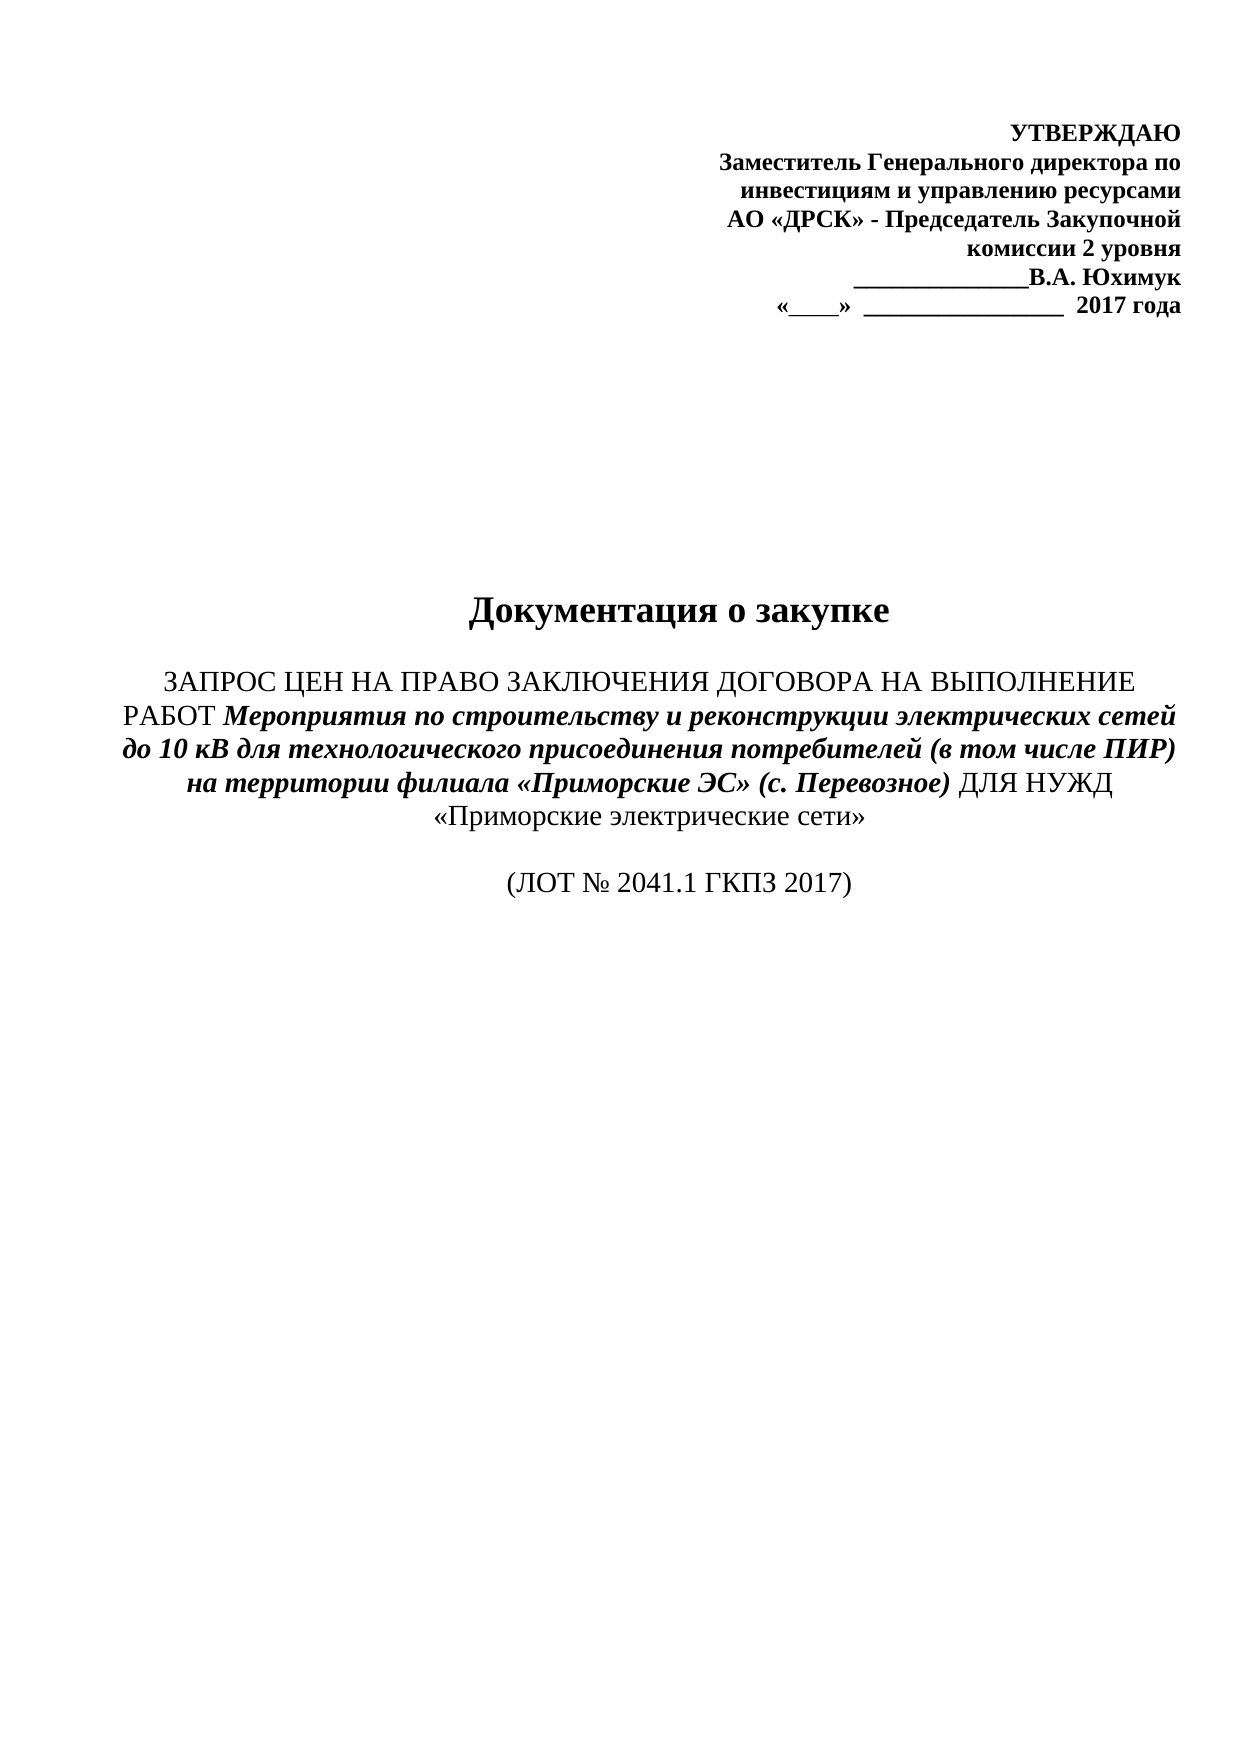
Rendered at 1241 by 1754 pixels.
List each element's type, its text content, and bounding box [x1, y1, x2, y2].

text АО «ДРСК» - Председатель Закупочной комиссии 2 уровня [478, 204, 1181, 262]
text ______________В.А. Юхимук [664, 262, 1181, 291]
text Документация о закупке [118, 588, 1181, 631]
text УТВЕРЖДАЮ [743, 118, 1181, 147]
text Заместитель Генерального директора по инвестициям и управлению ресурсами [478, 147, 1181, 204]
text (ЛОТ № 2041.1 ГКПЗ 2017) [118, 866, 1181, 899]
text «____» ________________ 2017 года [664, 291, 1181, 319]
text ЗАПРОС ЦЕН НА ПРАВО ЗАКЛЮЧЕНИЯ ДОГОВОРА НА ВЫПОЛНЕНИЕ РАБОТ Мероприятия по строительству и реконструкции электрических сетей до 10 кВ для технологического присоединения потребителей (в том числе ПИР) на территории филиала «Приморские ЭС» (с. Перевозное) ДЛЯ НУЖД «Приморские электрические сети» [118, 664, 1181, 832]
